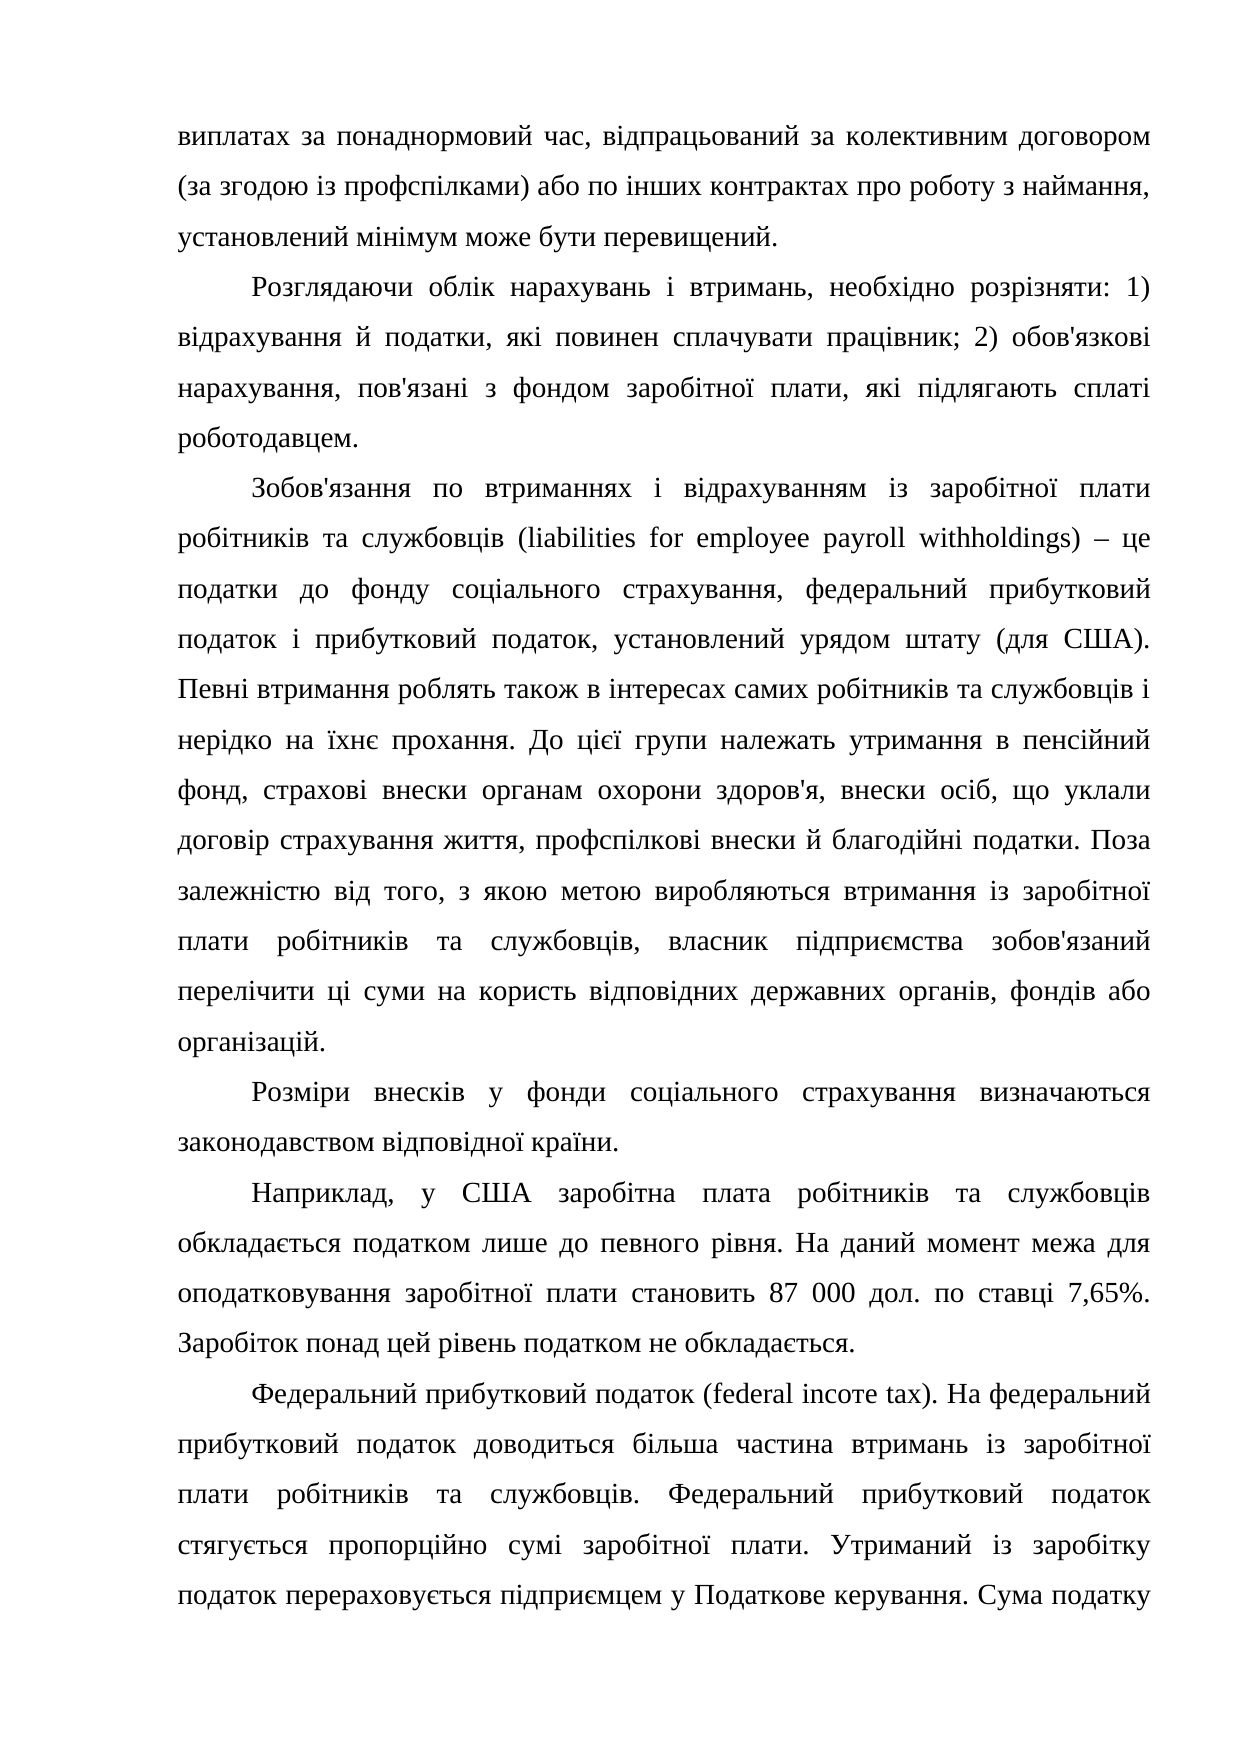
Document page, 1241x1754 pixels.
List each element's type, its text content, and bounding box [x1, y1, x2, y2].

text Зобов'язання по втриманнях і відрахуванням із заробітної плати робітників та службовців (liabilities for employee payroll withholdings) – це податки до фонду соціального страхування, федеральний прибутковий податок і прибутковий податок, установлений урядом штату (для США). Певні втримання роблять також в інтересах самих робітників та службовців і нерідко на їхнє прохання. До цієї групи належать утримання в пенсійний фонд, страхові внески органам охорони здоров'я, внески осіб, що уклали договір страхування життя, профспілкові внески й благодійні податки. Поза залежністю від того, з якою метою виробляються втримання із заробітної плати робітників та службовців, власник підприємства зобов'язаний перелічити ці суми на користь відповідних державних органів, фондів або організацій. [177, 470, 1152, 1057]
text Розглядаючи облік нарахувань і втримань, необхідно розрізняти: 1) відрахування й податки, які повинен сплачувати працівник; 2) обов'язкові нарахування, пов'язані з фондом заробітної плати, які підлягають сплаті роботодавцем. [177, 269, 1152, 453]
text Розміри внесків у фонди соціального страхування визначаються законодавством відповідної країни. [177, 1074, 1152, 1158]
text Наприклад, у США заробітна плата робітників та службовців обкладається податком лише до певного рівня. На даний момент межа для оподатковування заробітної плати становить 87 000 дол. по ставці 7,65%. Заробіток понад цей рівень податком не обкладається. [177, 1175, 1152, 1359]
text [177, 118, 1152, 252]
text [177, 1376, 1152, 1611]
